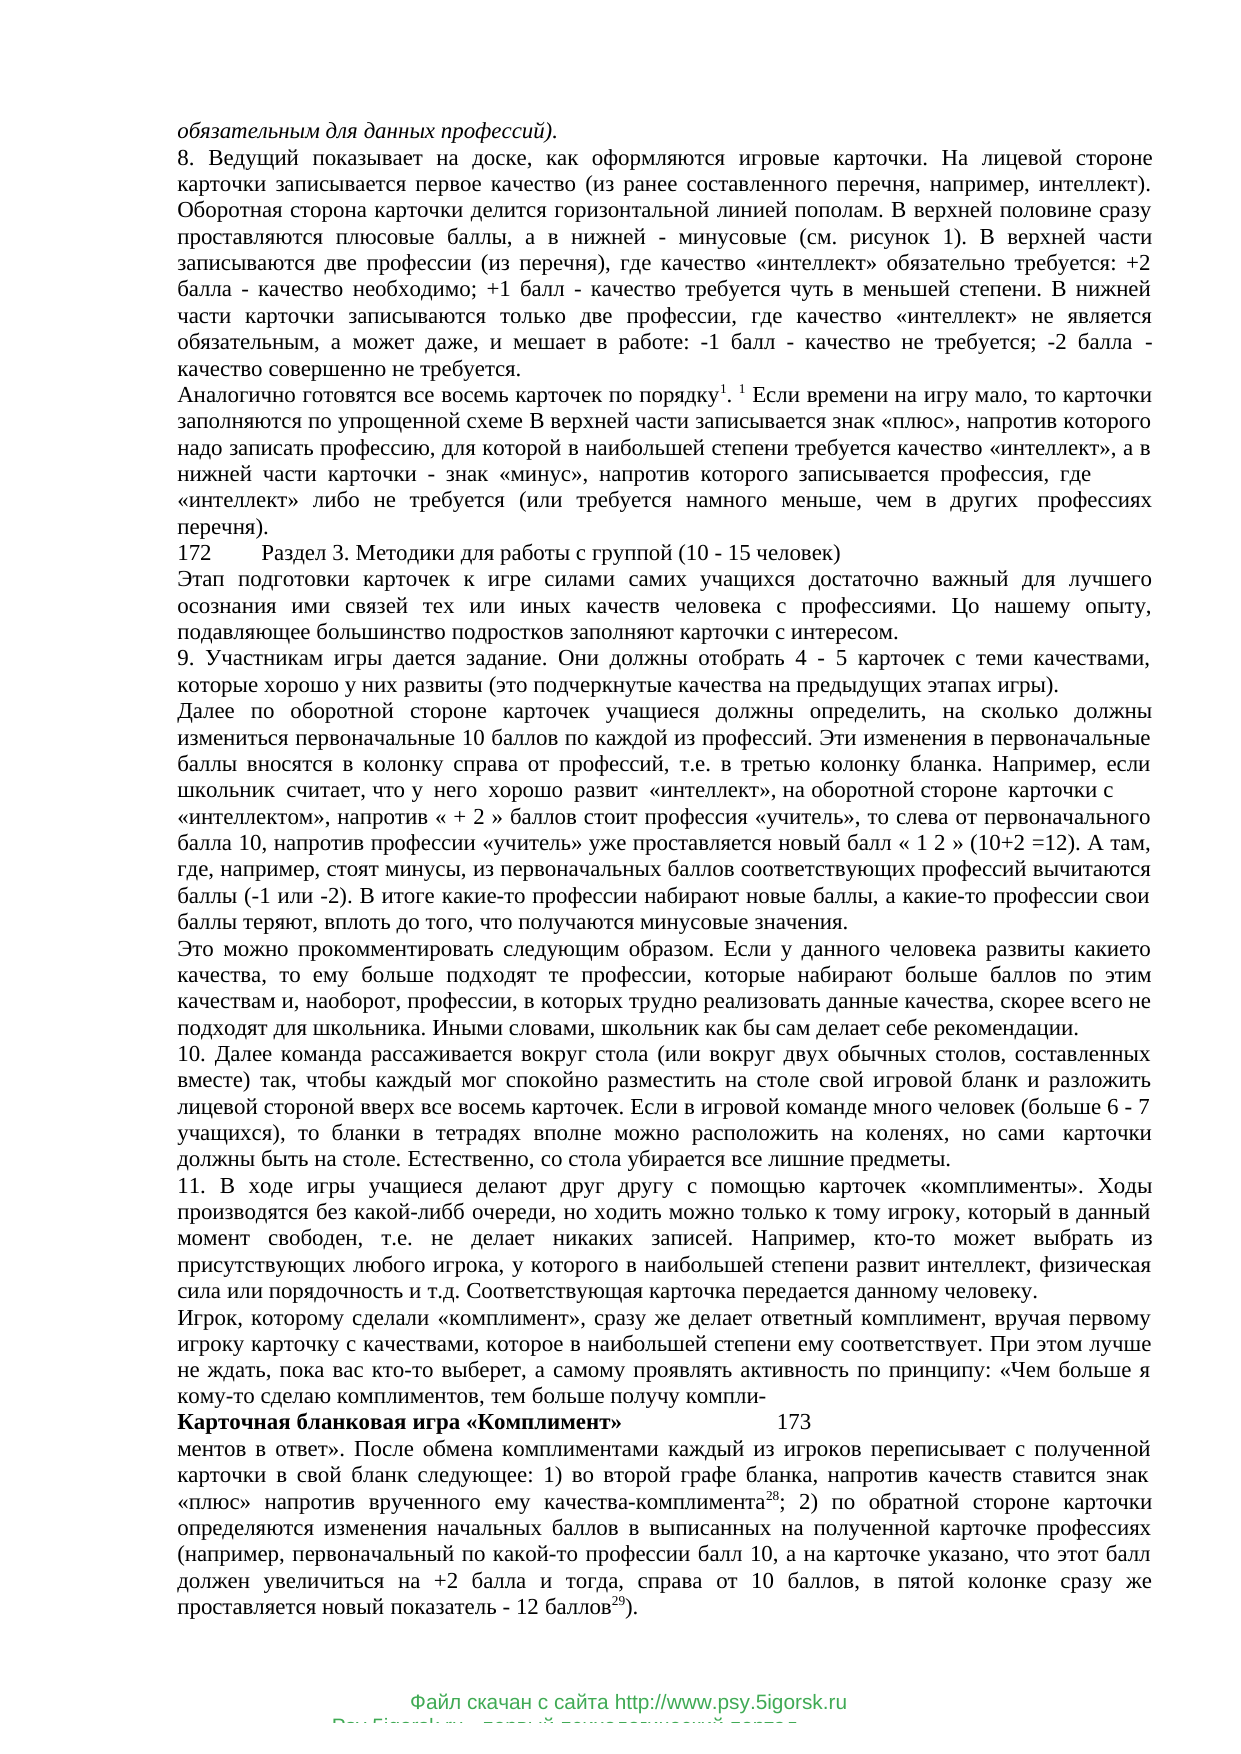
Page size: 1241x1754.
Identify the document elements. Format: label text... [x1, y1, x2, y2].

list Ведущий показывает на доске, как оформляются игровые карточки. На лицевой стороне карточки записывается первое качество (из ранее составленного перечня, например, интеллект). Оборотная сторона карточки делится горизонтальной линией пополам. В верхней половине сразу проставляются плюсовые баллы, а в нижней - минусовые (см. рисунок 1). В верхней части записываются две профессии (из перечня), где качество «интеллект» обязательно требуется: +2 балла - качество необходимо; +1 балл - качество требуется чуть в меньшей степени. В нижней части карточки записываются только две профессии, где качество «интеллект» не является обязательным, а может даже, и мешает в работе: -1 балл - качество не требуется; -2 балла - качество совершенно не требуется. [177, 144, 1153, 381]
text обязательным для данных профессий). [177, 117, 1240, 144]
text Аналогично готовятся все восемь карточек по порядку1. 1 Если времени на игру мало, то карточки заполняются по упрощенной схеме В верхней части записывается знак «плюс», напротив которого надо записать профессию, для которой в наибольшей степени требуется качество «интеллект», а в нижней части карточки - знак «минус», напротив которого записывается профессия, где [177, 381, 1152, 486]
text «плюс» напротив врученного ему качества-комплимента28; 2) по обратной стороне карточки определяются изменения начальных баллов в выписанных на полученной карточке профессиях (например, первоначальный по какой-то профессии балл 10, а на карточке указано, что этот балл должен увеличиться на +2 балла и тогда, справа от 10 баллов, в пятой колонке сразу же проставляется новый показатель - 12 баллов29). [177, 1488, 1153, 1619]
text Игрок, которому сделали «комплимент», сразу же делает ответный комплимент, вручая первому игроку карточку с качествами, которое в наибольшей степени ему соответствует. При этом лучше не ждать, пока вас кто-то выберет, а самому проявлять активность по принципу: «Чем больше я кому-то сделаю комплиментов, тем больше получу компли- [177, 1303, 1153, 1409]
text ментов в ответ». После обмена комплиментами каждый из игроков переписывает с полученной карточки в свой бланк следующее: 1) во второй графе бланка, напротив качеств ставится знак [177, 1435, 1152, 1488]
text «интеллект» либо не требуется (или требуется намного меньше, чем в других профессиях перечня). [177, 486, 1152, 539]
list В ходе игры учащиеся делают друг другу с помощью карточек «комплименты». Ходы производятся без какой-либб очереди, но ходить можно только к тому игроку, который в данный момент свободен, т.е. не делает никаких записей. Например, кто-то может выбрать из присутствующих любого игрока, у которого в наибольшей степени развит интеллект, физическая сила или порядочность и т.д. Соответствующая карточка передается данному человеку. [177, 1172, 1153, 1303]
list Далее команда рассаживается вокруг стола (или вокруг двух обычных столов, составленных вместе) так, чтобы каждый мог спокойно разместить на столе свой игровой бланк и разложить лицевой стороной вверх все восемь карточек. Если в игровой команде много человек (больше 6 - 7 учащихся), то бланки в тетрадях вполне можно расположить на коленях, но сами карточки должны быть на столе. Естественно, со стола убирается все лишние предметы. [177, 1040, 1152, 1172]
text Этап подготовки карточек к игре силами самих учащихся достаточно важный для лучшего осознания ими связей тех или иных качеств человека с профессиями. Цо нашему опыту, подавляющее большинство подростков заполняют карточки с интересом. [177, 565, 1152, 644]
text Далее по оборотной стороне карточек учащиеся должны определить, на сколько должны измениться первоначальные 10 баллов по каждой из профессий. Эти изменения в первоначальные баллы вносятся в колонку справа от профессий, т.е. в третью колонку бланка. Например, если школьник считает, что у него хорошо развит «интеллект», на оборотной стороне карточки с [177, 697, 1152, 803]
text Это можно прокомментировать следующим образом. Если у данного человека развиты какието качества, то ему больше подходят те профессии, которые набирают больше баллов по этим качествам и, наоборот, профессии, в которых трудно реализовать данные качества, скорее всего не подходят для школьника. Иными словами, школьник как бы сам делает себе рекомендации. [177, 934, 1152, 1040]
text 172 Раздел 3. Методики для работы с группой (10 - 15 человек) [177, 539, 1240, 565]
text «интеллектом», напротив « + 2 » баллов стоит профессия «учитель», то слева от первоначального балла 10, напротив профессии «учитель» уже проставляется новый балл « 1 2 » (10+2 =12). А там, где, например, стоят минусы, из первоначальных баллов соответствующих профессий вычитаются баллы (-1 или -2). В итоге какие-то профессии набирают новые баллы, а какие-то профессии свои баллы теряют, вплоть до того, что получаются минусовые значения. [177, 803, 1152, 934]
subtitle Карточная бланковая игра «Комплимент» 173 [177, 1409, 1240, 1435]
list Участникам игры дается задание. Они должны отобрать 4 - 5 карточек с теми качествами, которые хорошо у них развиты (это подчеркнутые качества на предыдущих этапах игры). [177, 644, 1152, 697]
